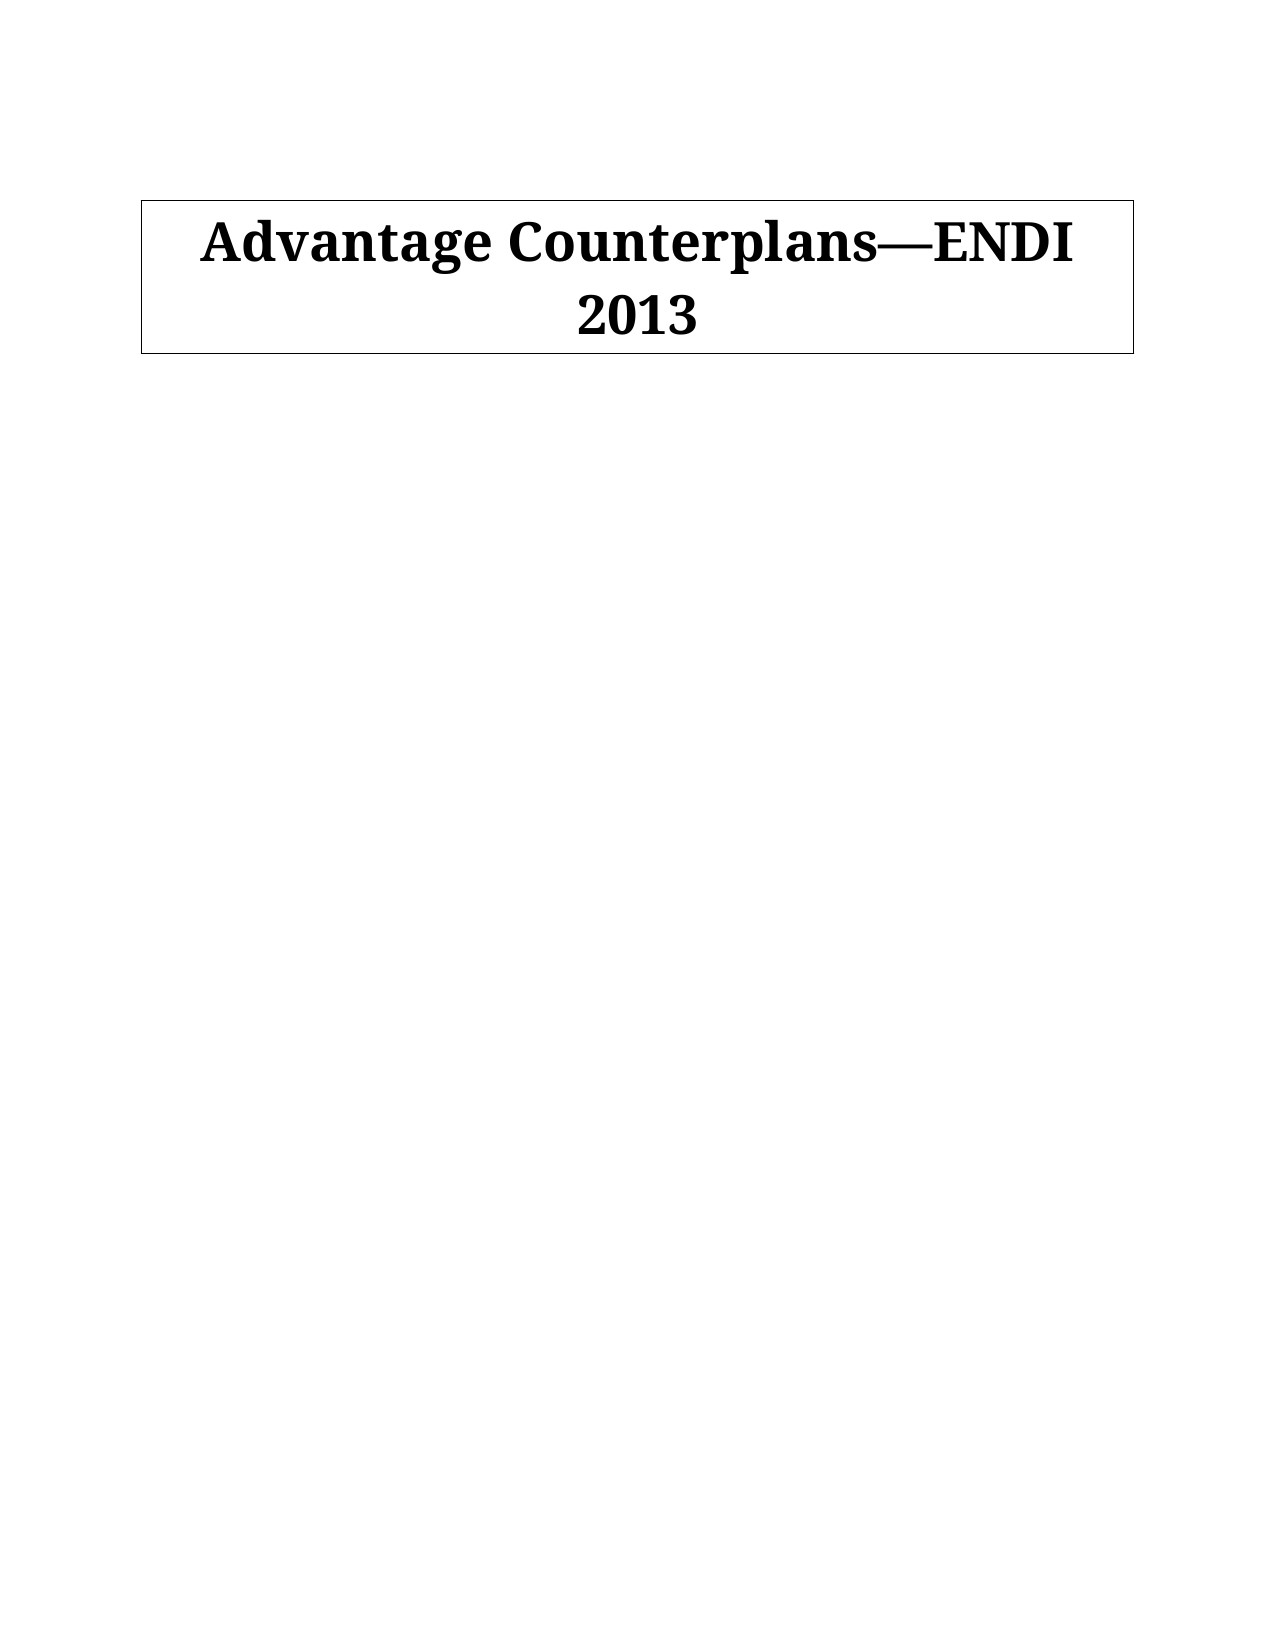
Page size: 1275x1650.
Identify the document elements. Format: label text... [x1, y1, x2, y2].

subtitle Advantage Counterplans—ENDI 2013 [142, 201, 1133, 353]
